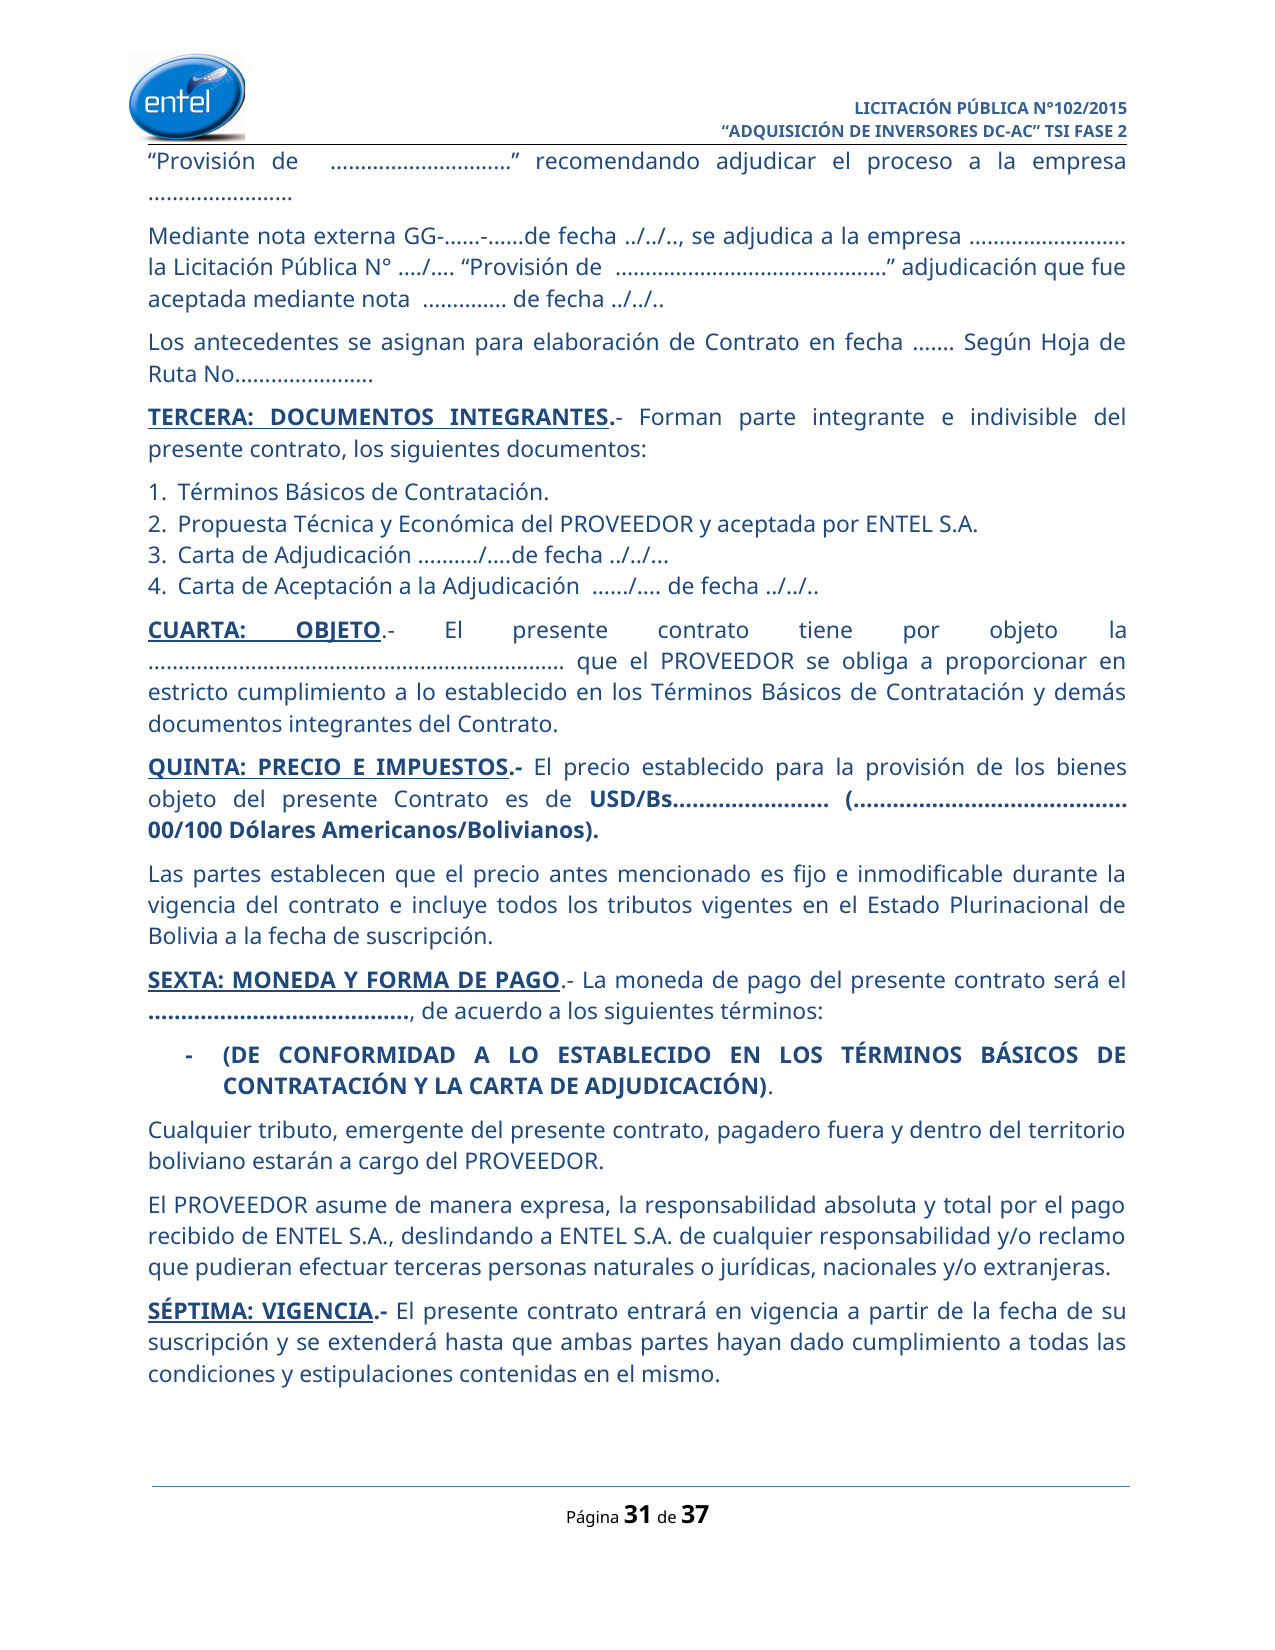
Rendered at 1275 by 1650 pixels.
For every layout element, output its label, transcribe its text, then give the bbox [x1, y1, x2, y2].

text SÉPTIMA: VIGENCIA.- El presente contrato entrará en vigencia a partir de la fecha de su suscripción y se extenderá hasta que ambas partes hayan dado cumplimiento a todas las condiciones y estipulaciones contenidas en el mismo. [148, 1295, 1127, 1389]
text 4. Carta de Aceptación a la Adjudicación ….../…. de fecha ../../.. [148, 570, 1127, 601]
text 2. Propuesta Técnica y Económica del PROVEEDOR y aceptada por ENTEL S.A. [148, 508, 1127, 539]
text Las partes establecen que el precio antes mencionado es fijo e inmodificable durante la vigencia del contrato e incluye todos los tributos vigentes en el Estado Plurinacional de Bolivia a la fecha de suscripción. [148, 858, 1127, 951]
text QUINTA: PRECIO E IMPUESTOS.- El precio establecido para la provisión de los bienes objeto del presente Contrato es de USD/Bs…………………… (……………………………………00/100 Dólares Americanos/Bolivianos). [148, 751, 1127, 845]
text Mediante nota externa GG-……-……de fecha ../../.., se adjudica a la empresa …………………….. la Licitación Pública N° …./…. “Provisión de ………………………………………” adjudicación que fue aceptada mediante nota ………….. de fecha ../../.. [148, 220, 1127, 314]
text SEXTA: MONEDA Y FORMA DE PAGO.- La moneda de pago del presente contrato será el …………………………………., de acuerdo a los siguientes términos: [148, 964, 1127, 1026]
text 3. Carta de Adjudicación ………./….de fecha ../../... [148, 539, 1127, 570]
picture [128, 52, 246, 142]
text Los antecedentes se asignan para elaboración de Contrato en fecha ……. Según Hoja de Ruta No………………….. [148, 326, 1127, 389]
text CUARTA: OBJETO.- El presente contrato tiene por objeto la …………………………………………………………… que el PROVEEDOR se obliga a proporcionar en estricto cumplimiento a lo establecido en los Términos Básicos de Contratación y demás documentos integrantes del Contrato. [148, 614, 1127, 739]
text Cualquier tributo, emergente del presente contrato, pagadero fuera y dentro del territorio boliviano estarán a cargo del PROVEEDOR. [148, 1114, 1127, 1176]
text TERCERA: DOCUMENTOS INTEGRANTES.- Forman parte integrante e indivisible del presente contrato, los siguientes documentos: [148, 401, 1127, 464]
text El PROVEEDOR asume de manera expresa, la responsabilidad absoluta y total por el pago recibido de ENTEL S.A., deslindando a ENTEL S.A. de cualquier responsabilidad y/o reclamo que pudieran efectuar terceras personas naturales o jurídicas, nacionales y/o extranjeras. [148, 1189, 1127, 1283]
list (DE CONFORMIDAD A LO ESTABLECIDO EN LOS TÉRMINOS BÁSICOS DE CONTRATACIÓN Y LA CARTA DE ADJUDICACIÓN). [185, 1039, 1127, 1101]
text 1. Términos Básicos de Contratación. [148, 476, 1127, 508]
